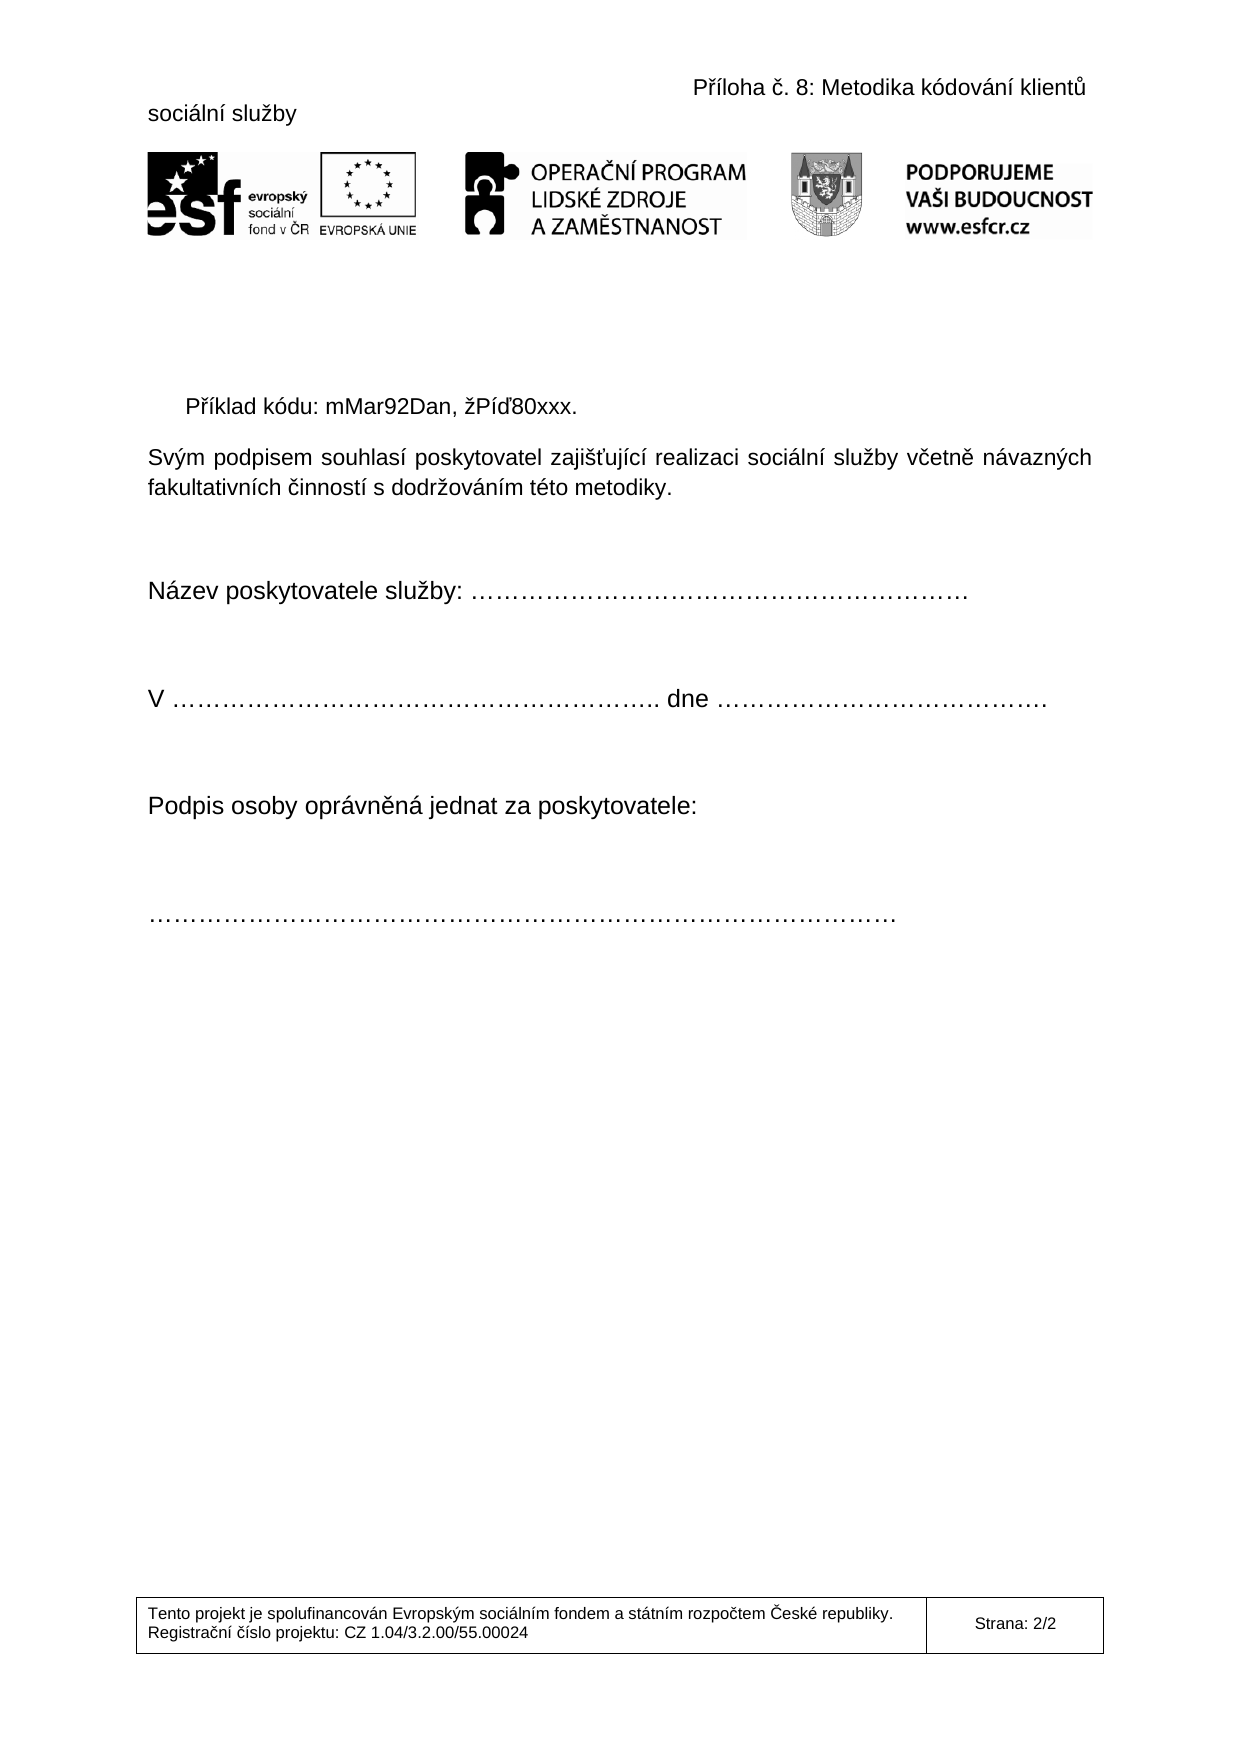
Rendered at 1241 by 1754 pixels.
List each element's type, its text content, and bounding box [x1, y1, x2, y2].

text Název poskytovatele služby: …………………………………………………… [148, 576, 1093, 605]
text Podpis osoby oprávněná jednat za poskytovatele: [148, 791, 1093, 820]
text ……………………………………………………………………………… [148, 899, 1093, 928]
picture [147, 152, 1093, 240]
text V ………………………………………………….. dne …………………………………. [148, 684, 1093, 712]
text Svým podpisem souhlasí poskytovatel zajišťující realizaci sociální služby včetně návazných fakultativních činností s dodržováním této metodiky. [148, 444, 1093, 500]
text Příklad kódu: mMar92Dan, žPíď80xxx. [185, 393, 1093, 419]
